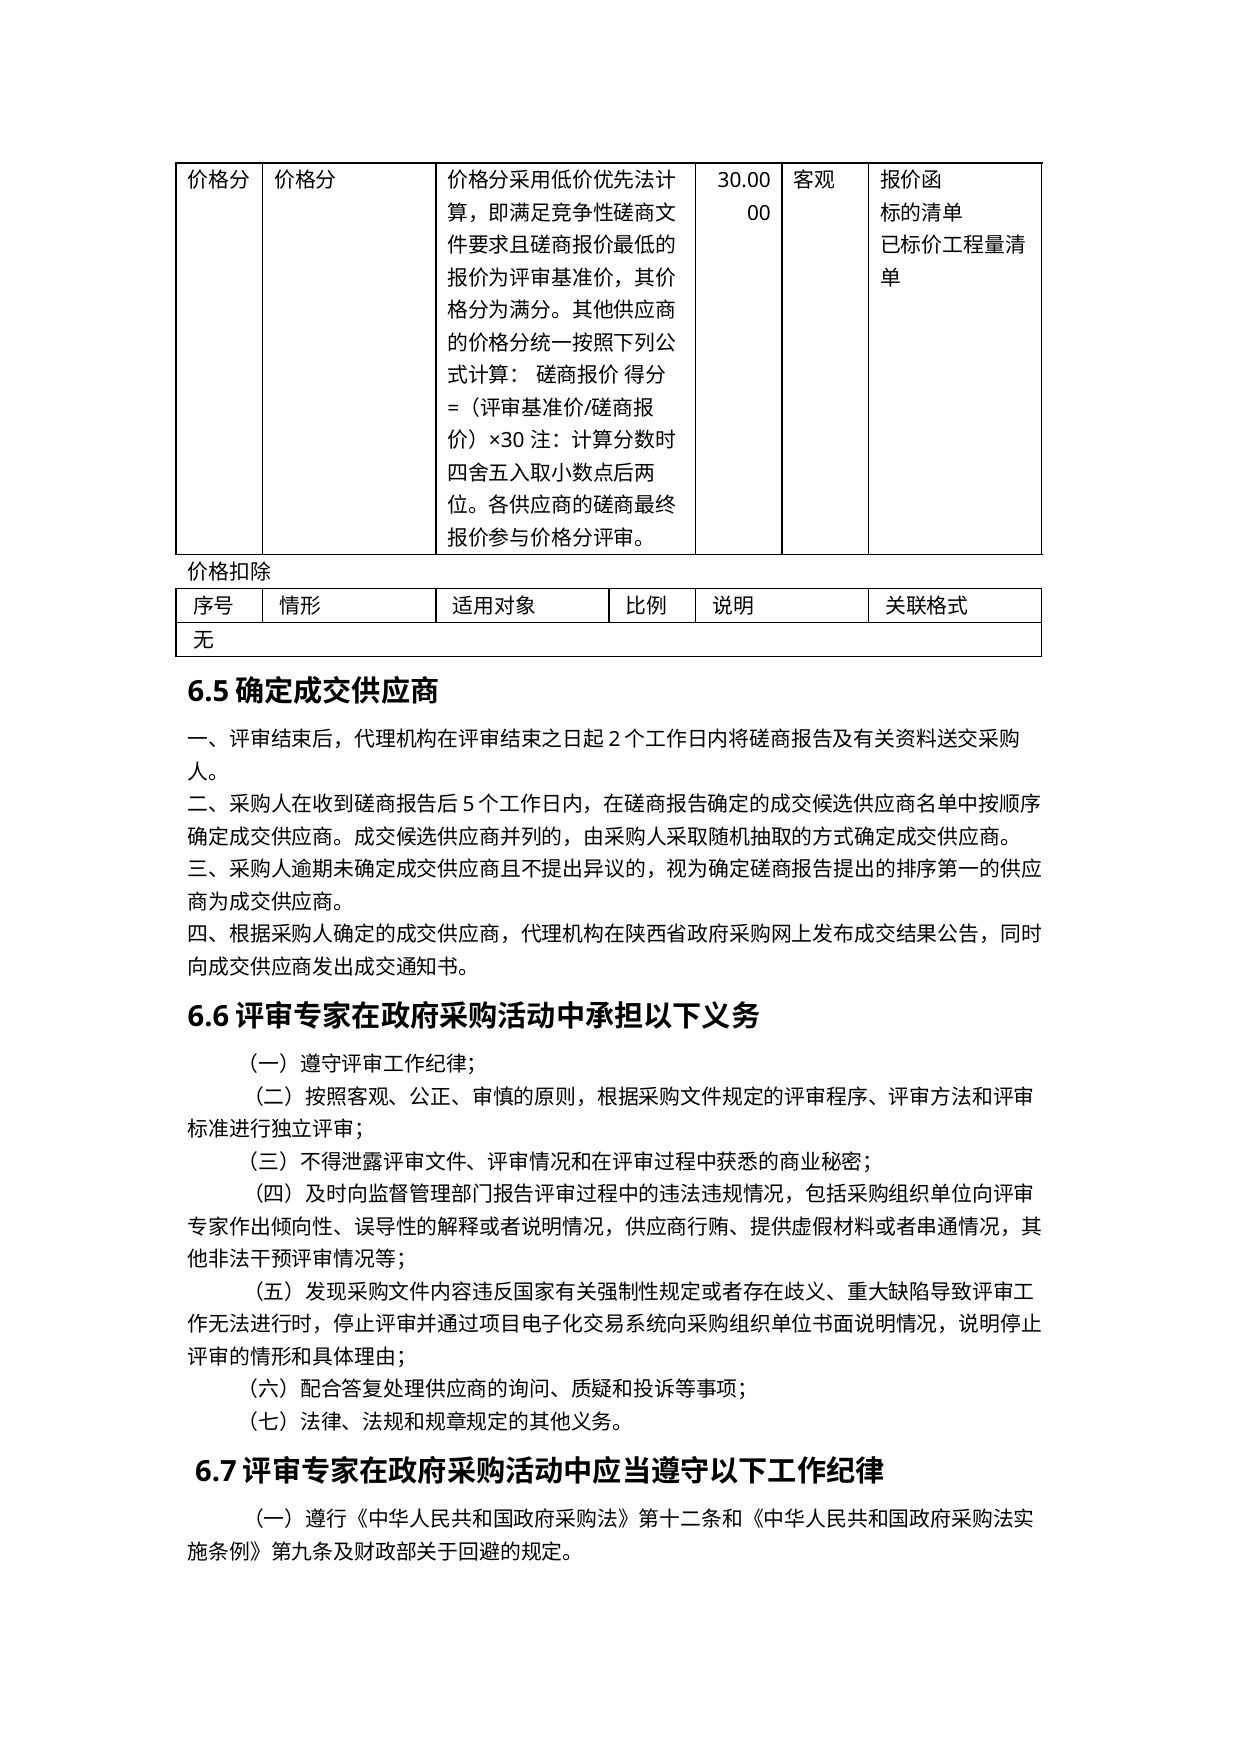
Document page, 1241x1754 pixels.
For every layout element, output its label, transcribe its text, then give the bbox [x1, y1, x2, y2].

text 一、评审结束后，代理机构在评审结束之日起2个工作日内将磋商报告及有关资料送交采购人。 [187, 722, 1053, 787]
table_cell 价格分采用低价优先法计算，即满足竞争性磋商文件要求且磋商报价最低的报价为评审基准价，其价格分为满分。其他供应商的价格分统一按照下列公式计算： 磋商报价 得分=（评审基准价/磋商报价）×30 注：计算分数时四舍五入取小数点后两位。各供应商的磋商最终报价参与价格分评审。 [437, 164, 695, 553]
table_header 序号 [177, 589, 262, 622]
text （四）及时向监督管理部门报告评审过程中的违法违规情况，包括采购组织单位向评审专家作出倾向性、误导性的解释或者说明情况，供应商行贿、提供虚假材料或者串通情况，其他非法干预评审情况等； [187, 1177, 1053, 1275]
table_header 适用对象 [437, 589, 608, 622]
text 6.6评审专家在政府采购活动中承担以下义务 [187, 982, 1053, 1047]
text （三）不得泄露评审文件、评审情况和在评审过程中获悉的商业秘密； [187, 1145, 1053, 1177]
table_header 情形 [263, 589, 435, 622]
text （一）遵行《中华人民共和国政府采购法》第十二条和《中华人民共和国政府采购法实施条例》第九条及财政部关于回避的规定。 [187, 1502, 1053, 1567]
text 四、根据采购人确定的成交供应商，代理机构在陕西省政府采购网上发布成交结果公告，同时向成交供应商发出成交通知书。 [187, 917, 1053, 982]
text 6.7评审专家在政府采购活动中应当遵守以下工作纪律 [187, 1437, 1053, 1502]
table_cell 30.0000 [696, 164, 781, 553]
table_header 比例 [610, 589, 695, 622]
text （七）法律、法规和规章规定的其他义务。 [187, 1405, 1053, 1437]
text 三、采购人逾期未确定成交供应商且不提出异议的，视为确定磋商报告提出的排序第一的供应商为成交供应商。 [187, 852, 1053, 917]
table_cell 价格分 [177, 164, 262, 553]
text （二）按照客观、公正、审慎的原则，根据采购文件规定的评审程序、评审方法和评审标准进行独立评审； [187, 1080, 1053, 1145]
table_cell 无 [177, 623, 1041, 656]
table_cell 价格分 [263, 164, 435, 553]
text （一）遵守评审工作纪律； [187, 1047, 1053, 1080]
text 二、采购人在收到磋商报告后5个工作日内，在磋商报告确定的成交候选供应商名单中按顺序确定成交供应商。成交候选供应商并列的，由采购人采取随机抽取的方式确定成交供应商。 [187, 787, 1053, 852]
table_cell 报价函 标的清单 已标价工程量清单 [869, 164, 1041, 553]
table_header 关联格式 [869, 589, 1041, 622]
table_header 说明 [696, 589, 868, 622]
text （六）配合答复处理供应商的询问、质疑和投诉等事项； [187, 1372, 1053, 1405]
text 价格扣除 [187, 555, 1053, 588]
text 6.5确定成交供应商 [187, 657, 1053, 722]
text （五）发现采购文件内容违反国家有关强制性规定或者存在歧义、重大缺陷导致评审工作无法进行时，停止评审并通过项目电子化交易系统向采购组织单位书面说明情况，说明停止评审的情形和具体理由； [187, 1275, 1053, 1372]
table_cell 客观 [783, 164, 868, 553]
